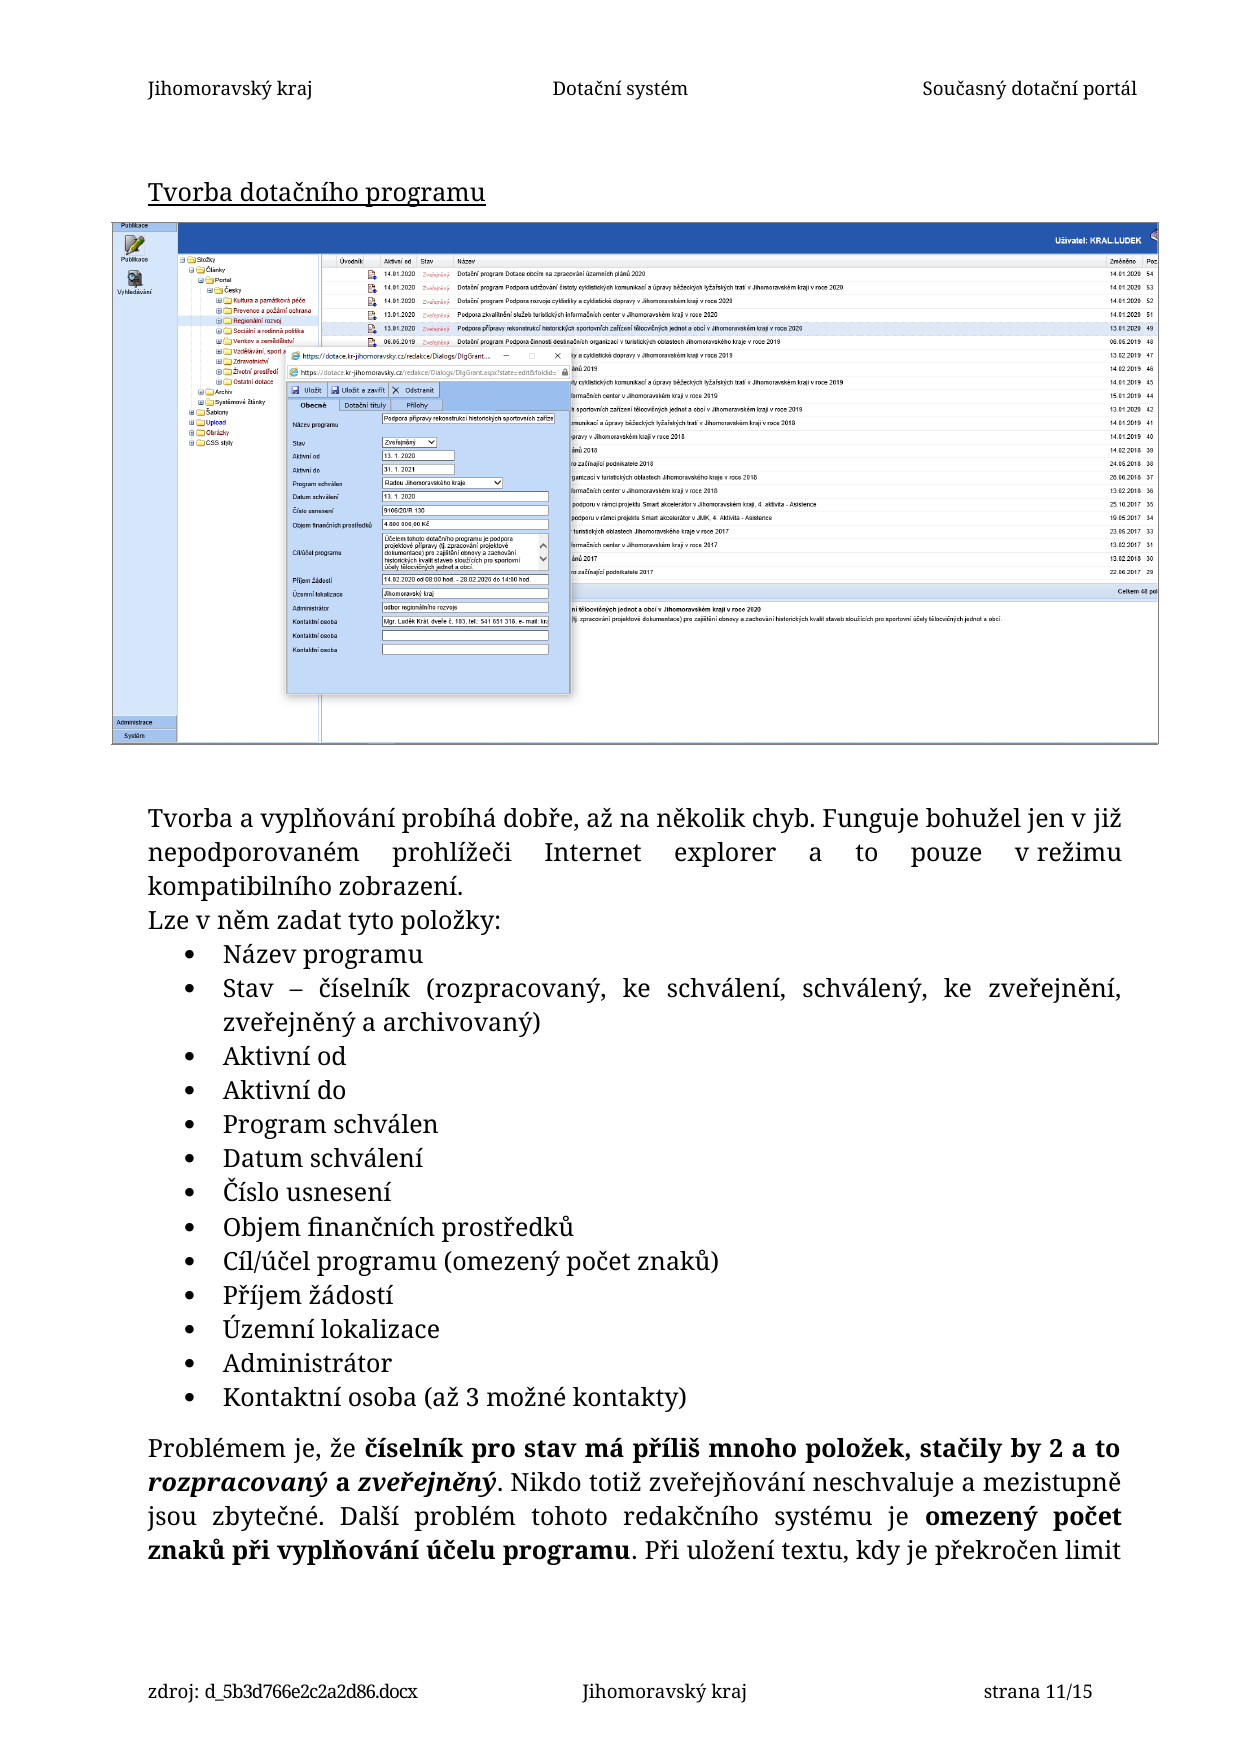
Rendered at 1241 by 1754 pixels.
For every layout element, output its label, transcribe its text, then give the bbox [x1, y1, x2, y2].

list Administrátor [185, 1345, 1122, 1379]
list Aktivní od [185, 1039, 1122, 1073]
list Stav – číselník (rozpracovaný, ke schválení, schválený, ke zveřejnění, zveřejněný a archivovaný) [185, 971, 1122, 1039]
list Cíl/účel programu (omezený počet znaků) [185, 1243, 1122, 1277]
list Příjem žádostí [185, 1277, 1122, 1311]
text Tvorba a vyplňování probíhá dobře, až na několik chyb. Funguje bohužel jen v již nepodporovaném prohlížeči Internet explorer a to pouze v režimu kompatibilního zobrazení. [148, 800, 1122, 903]
list Datum schválení [185, 1141, 1122, 1175]
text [148, 1430, 1122, 1566]
list Objem finančních prostředků [185, 1209, 1122, 1243]
list Číslo usnesení [185, 1175, 1122, 1209]
text Lze v něm zadat tyto položky: [148, 903, 1122, 937]
list Kontaktní osoba (až 3 možné kontakty) [185, 1379, 1122, 1413]
list Aktivní do [185, 1073, 1122, 1107]
list Název programu [185, 937, 1122, 971]
list Územní lokalizace [185, 1311, 1122, 1345]
list Program schválen [185, 1107, 1122, 1141]
picture [113, 223, 1158, 744]
text Tvorba dotačního programu [148, 175, 1122, 209]
